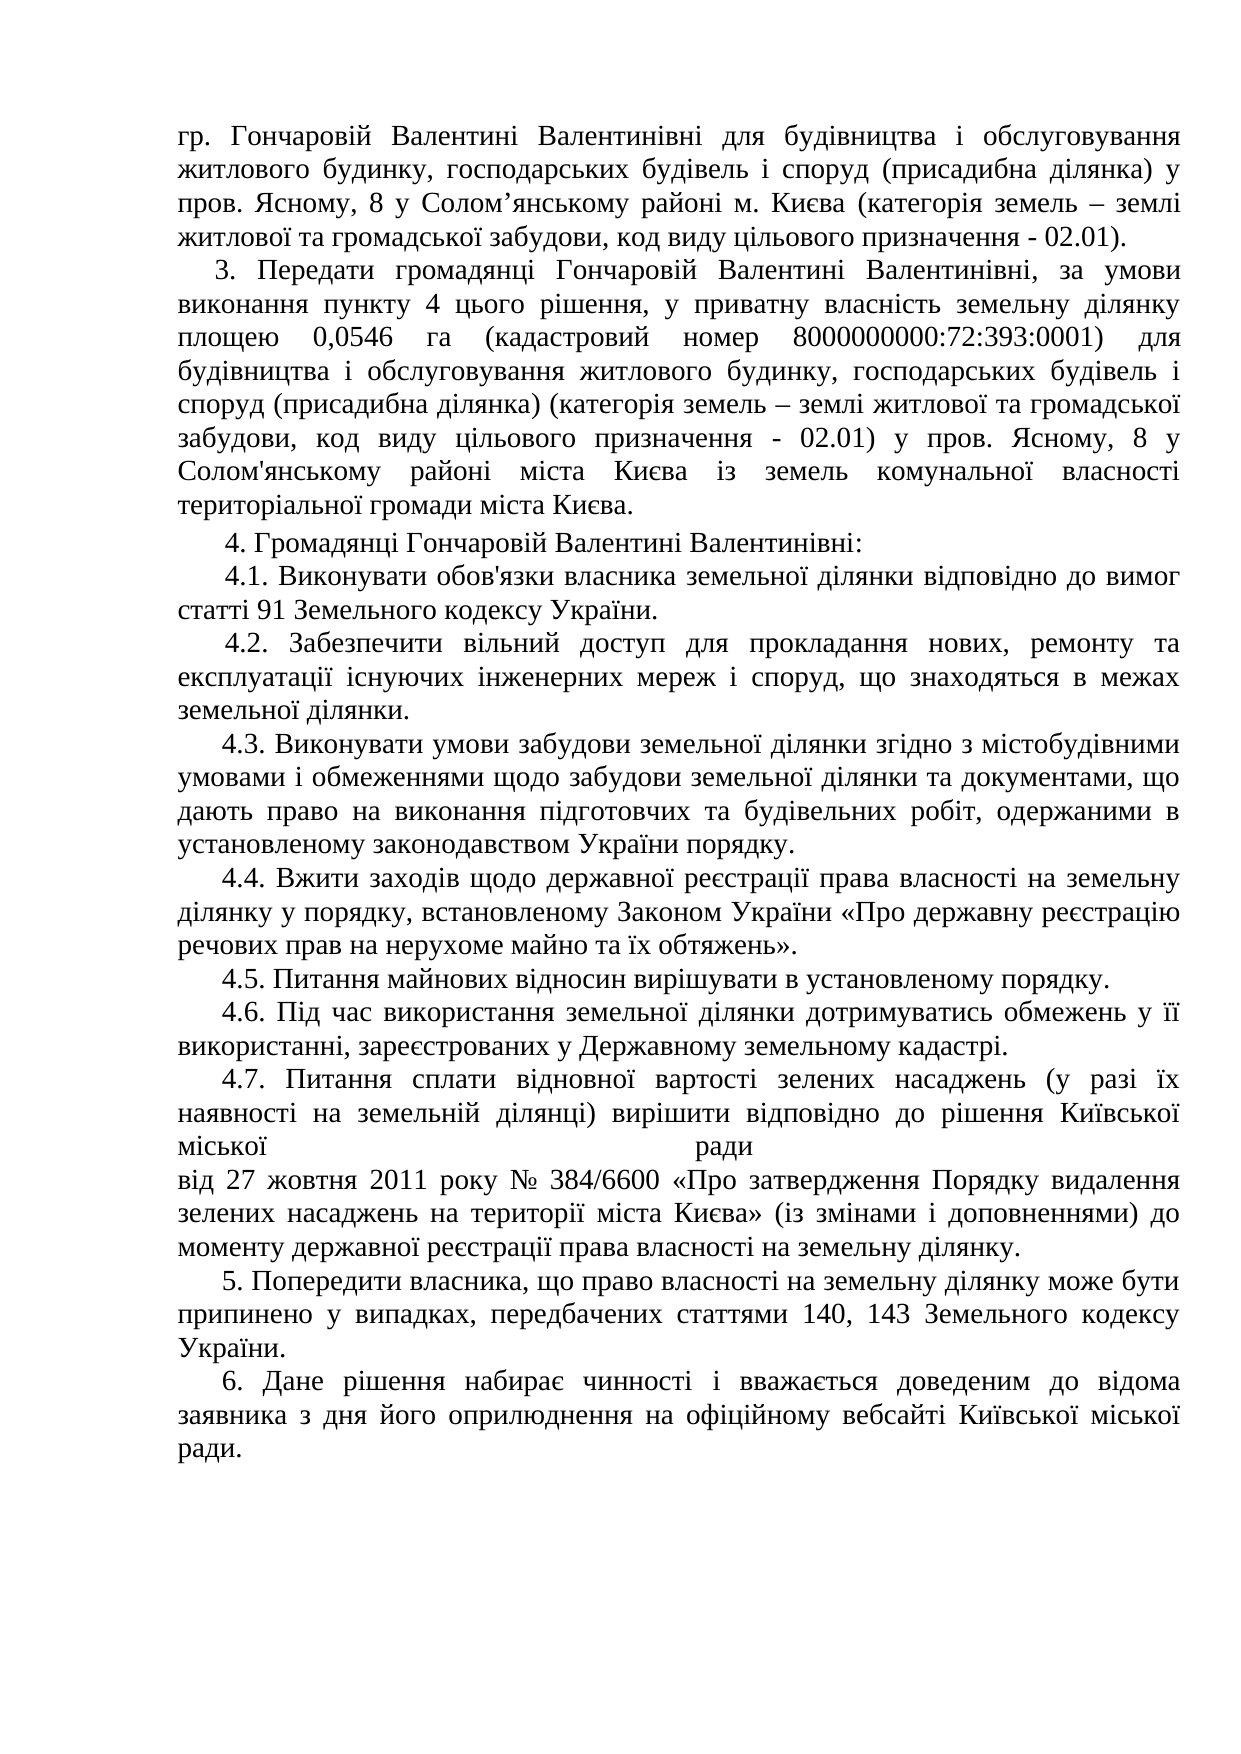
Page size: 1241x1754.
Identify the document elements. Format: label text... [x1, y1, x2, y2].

text 4.2. Забезпечити вільний доступ для прокладання нових, ремонту та експлуатації існуючих інженерних мереж і споруд, що знаходяться в межах земельної ділянки. [177, 625, 1181, 726]
text 5. Попередити власника, що право власності на земельну ділянку може бути припинено у випадках, передбачених статтями 140, 143 Земельного кодексу України. [177, 1263, 1181, 1363]
text 4.3. Виконувати умови забудови земельної ділянки згідно з містобудівними умовами і обмеженнями щодо забудови земельної ділянки та документами, що дають право на виконання підготовчих та будівельних робіт, одержаними в установленому законодавством України порядку. [177, 726, 1181, 860]
text 4.6. Під час використання земельної ділянки дотримуватись обмежень у її використанні, зареєстрованих у Державному земельному кадастрі. [177, 994, 1181, 1061]
text 4.1. Виконувати обов'язки власника земельної ділянки відповідно до вимог статті 91 Земельного кодексу України. [177, 558, 1181, 625]
text 4.5. Питання майнових відносин вирішувати в установленому порядку. [177, 961, 1181, 994]
text 6. Дане рішення набирає чинності і вважається доведеним до відома заявника з дня його оприлюднення на офіційному вебсайті Київської міської ради. [177, 1363, 1181, 1464]
text 4.7. Питання сплати відновної вартості зелених насаджень (у разі їх наявності на земельній ділянці) вирішити відповідно до рішення Київської міської ради від 27 жовтня 2011 року № 384/6600 «Про затвердження Порядку видалення зелених насаджень на території міста Києва» (із змінами і доповненнями) до моменту державної реєстрації права власності на земельну ділянку. [177, 1061, 1181, 1263]
text 4.4. Вжити заходів щодо державної реєстрації права власності на земельну ділянку у порядку, встановленому Законом України «Про державну реєстрацію речових прав на нерухоме майно та їх обтяжень». [177, 860, 1181, 961]
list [177, 118, 1181, 252]
text 3. Передати громадянці Гончаровій Валентині Валентинівні, за умови виконання пункту 4 цього рішення, у приватну власність земельну ділянку площею 0,0546 га (кадастровий номер 8000000000:72:393:0001) для будівництва і обслуговування житлового будинку, господарських будівель і споруд (присадибна ділянка) (категорія земель – землі житлової та громадської забудови, код виду цільового призначення - 02.01) у пров. Ясному, 8 у Солом'янському районі міста Києва із земель комунальної власності територіальної громади міста Києва. [177, 252, 1181, 521]
text 4. Громадянці Гончаровій Валентині Валентинівні: [177, 525, 1181, 558]
